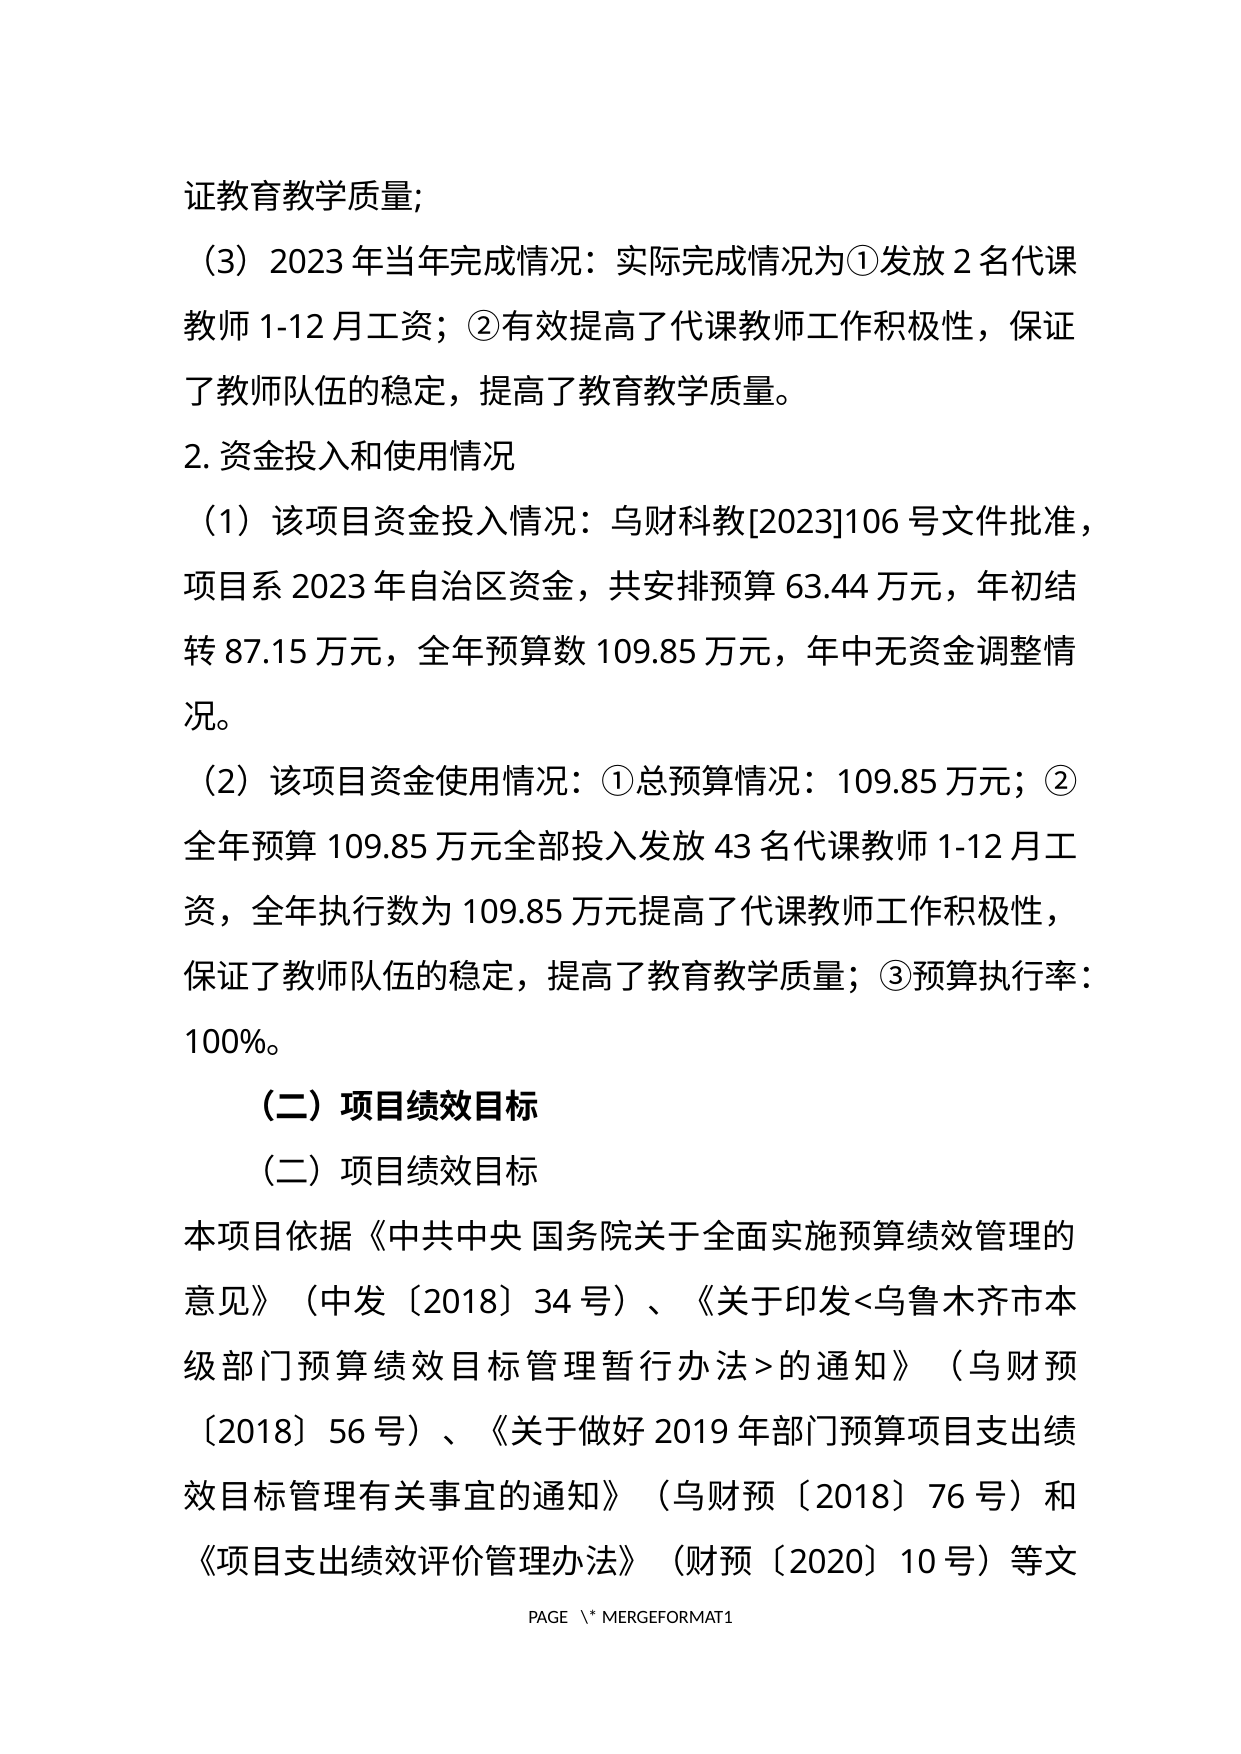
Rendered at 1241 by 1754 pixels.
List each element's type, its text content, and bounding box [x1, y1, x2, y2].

text （二）项目绩效目标 [183, 1072, 1078, 1137]
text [183, 1137, 1078, 1592]
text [183, 162, 1078, 1072]
